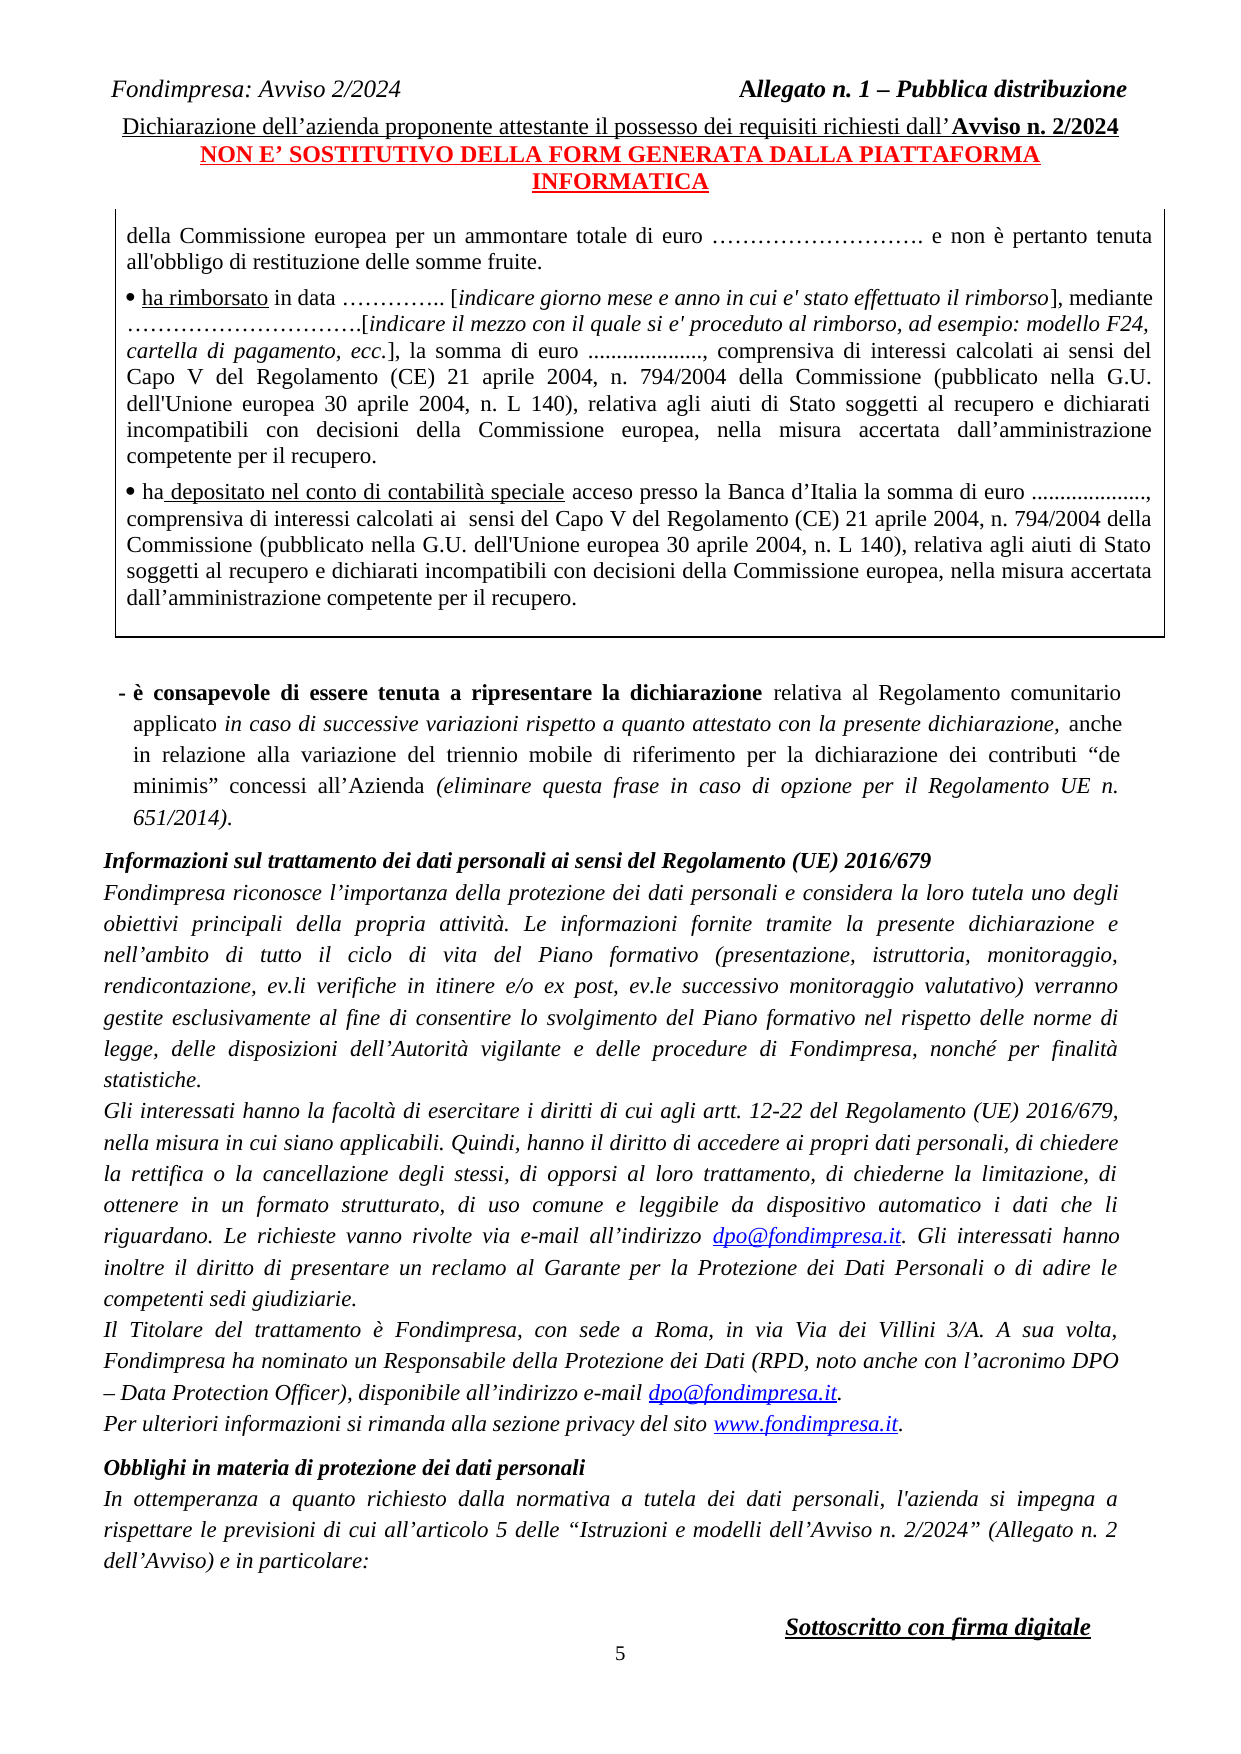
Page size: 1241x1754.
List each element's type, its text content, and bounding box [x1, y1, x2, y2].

text Informazioni sul trattamento dei dati personali ai sensi del Regolamento (UE) 2016/679 [103, 844, 1122, 875]
list è consapevole di essere tenuta a ripresentare la dichiarazione relativa al Regolamento comunitario applicato in caso di successive variazioni rispetto a quanto attestato con la presente dichiarazione, anche in relazione alla variazione del triennio mobile di riferimento per la dichiarazione dei contributi “de minimis” concessi all’Azienda (eliminare questa frase in caso di opzione per il Regolamento UE n. 651/2014). [118, 675, 1122, 831]
text Gli interessati hanno la facoltà di esercitare i diritti di cui agli artt. 12-22 del Regolamento (UE) 2016/679, nella misura in cui siano applicabili. Quindi, hanno il diritto di accedere ai propri dati personali, di chiedere la rettifica o la cancellazione degli stessi, di opporsi al loro trattamento, di chiederne la limitazione, di ottenere in un formato strutturato, di uso comune e leggibile da dispositivo automatico i dati che li riguardano. Le richieste vanno rivolte via e-mail all’indirizzo dpo@fondimpresa.it. Gli interessati hanno inoltre il diritto di presentare un reclamo al Garante per la Protezione dei Dati Personali o di adire le competenti sedi giudiziarie. [103, 1094, 1122, 1312]
table_cell ha rimborsato in data ………….. [indicare giorno mese e anno in cui e' stato effettuato il rimborso], mediante ………………………….[indicare il mezzo con il quale si e' proceduto al rimborso, ad esempio: modello F24, cartella di pagamento, ecc.], la somma di euro ...................., comprensiva di interessi calcolati ai sensi del Capo V del Regolamento (CE) 21 aprile 2004, n. 794/2004 della Commissione (pubblicato nella G.U. dell'Unione europea 30 aprile 2004, n. L 140), relativa agli aiuti di Stato soggetti al recupero e dichiarati incompatibili con decisioni della Commissione europea, nella misura accertata dall’amministrazione competente per il recupero. [116, 284, 1164, 478]
text In ottemperanza a quanto richiesto dalla normativa a tutela dei dati personali, l'azienda si impegna a rispettare le previsioni di cui all’articolo 5 delle “Istruzioni e modelli dell’Avviso n. 2/2024” (Allegato n. 2 dell’Avviso) e in particolare: [103, 1481, 1122, 1575]
text Per ulteriori informazioni si rimanda alla sezione privacy del sito www.fondimpresa.it. [103, 1406, 1122, 1437]
text Il Titolare del trattamento è Fondimpresa, con sede a Roma, in via Via dei Villini 3/A. A sua volta, Fondimpresa ha nominato un Responsabile della Protezione dei Dati (RPD, noto anche con l’acronimo DPO – Data Protection Officer), disponibile all’indirizzo e-mail dpo@fondimpresa.it. [103, 1312, 1122, 1406]
table_cell ha depositato nel conto di contabilità speciale acceso presso la Banca d’Italia la somma di euro ...................., comprensiva di interessi calcolati ai sensi del Capo V del Regolamento (CE) 21 aprile 2004, n. 794/2004 della Commissione (pubblicato nella G.U. dell'Unione europea 30 aprile 2004, n. L 140), relativa agli aiuti di Stato soggetti al recupero e dichiarati incompatibili con decisioni della Commissione europea, nella misura accertata dall’amministrazione competente per il recupero. [116, 478, 1164, 636]
text Fondimpresa riconosce l’importanza della protezione dei dati personali e considera la loro tutela uno degli obiettivi principali della propria attività. Le informazioni fornite tramite la presente dichiarazione e nell’ambito di tutto il ciclo di vita del Piano formativo (presentazione, istruttoria, monitoraggio, rendicontazione, ev.li verifiche in itinere e/o ex post, ev.le successivo monitoraggio valutativo) verranno gestite esclusivamente al fine di consentire lo svolgimento del Piano formativo nel rispetto delle norme di legge, delle disposizioni dell’Autorità vigilante e delle procedure di Fondimpresa, nonché per finalità statistiche. [103, 875, 1122, 1094]
text Obblighi in materia di protezione dei dati personali [103, 1450, 1122, 1481]
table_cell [116, 209, 1164, 284]
